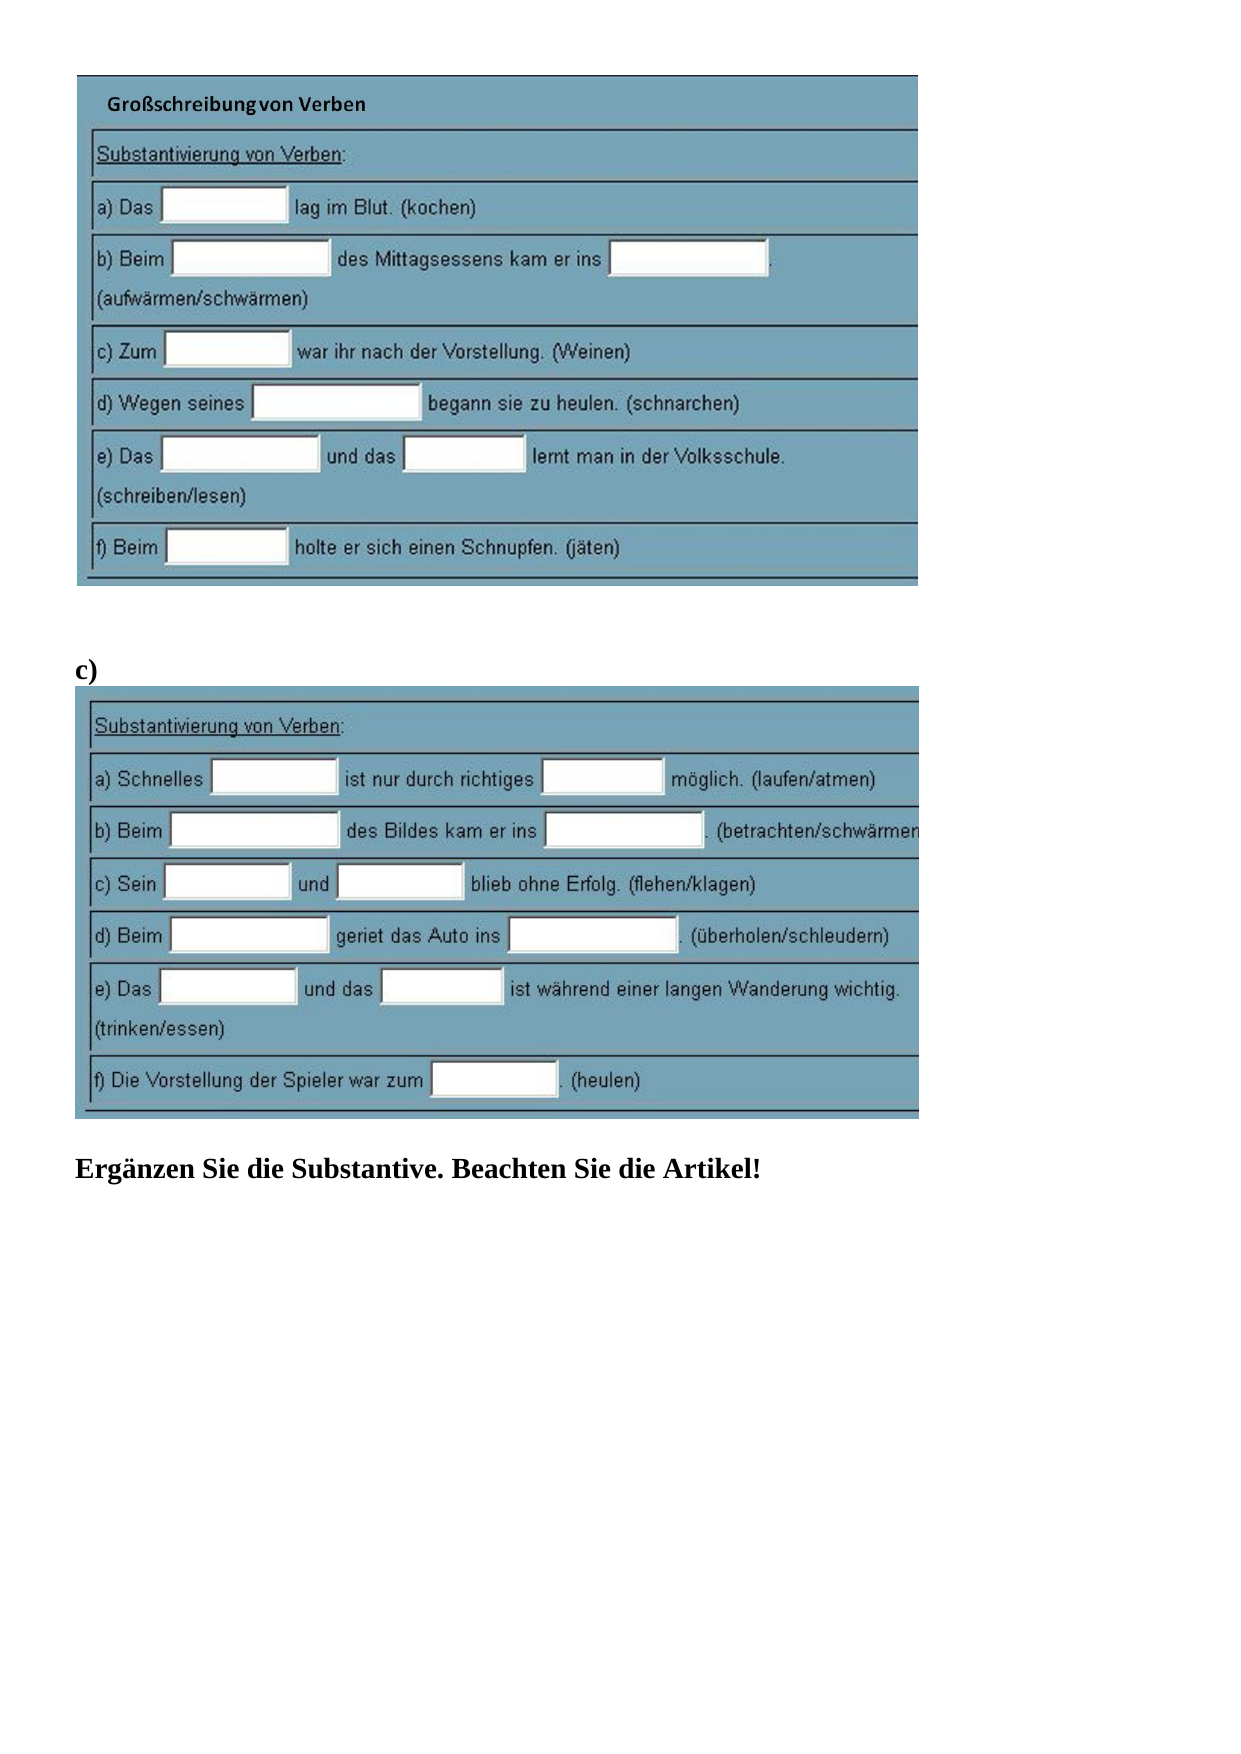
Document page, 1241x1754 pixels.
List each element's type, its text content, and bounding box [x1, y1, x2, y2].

picture [75, 75, 918, 586]
text c) [75, 652, 1165, 686]
picture [75, 686, 919, 1119]
text Ergänzen Sie die Substantive. Beachten Sie die Artikel! [75, 1152, 1165, 1185]
